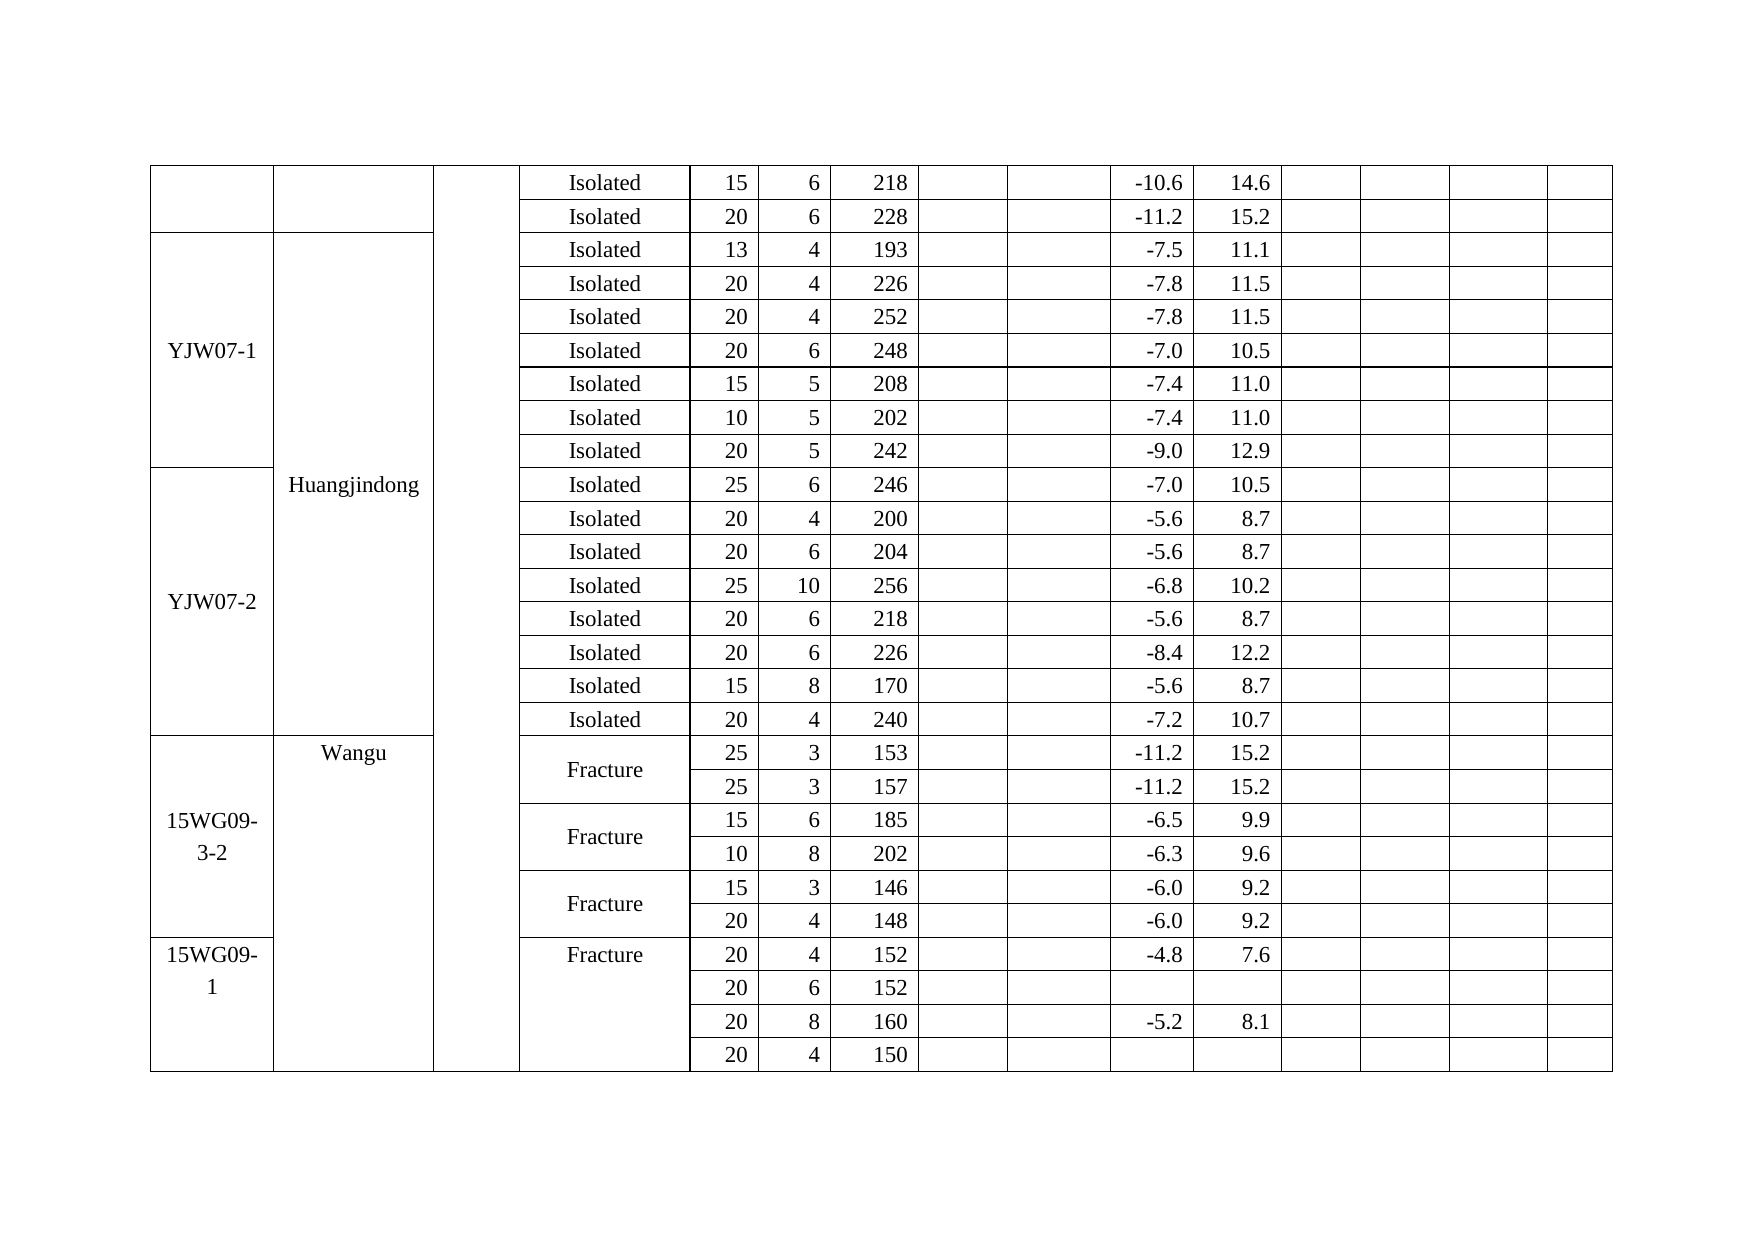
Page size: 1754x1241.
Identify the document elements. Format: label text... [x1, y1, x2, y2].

table_cell Isolated [520, 200, 689, 232]
table_cell [1548, 401, 1612, 433]
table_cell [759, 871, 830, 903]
table_cell 4 [759, 703, 830, 735]
table_cell -7.4 [1111, 401, 1193, 433]
table_cell 153 [831, 736, 918, 769]
table_cell 11.1 [1194, 233, 1281, 266]
table_cell Isolated [520, 267, 689, 299]
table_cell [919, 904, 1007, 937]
table_cell Isolated [520, 401, 689, 433]
table_cell 193 [831, 233, 918, 266]
table_cell 248 [831, 334, 918, 366]
table_cell 8.7 [1194, 535, 1281, 568]
table_cell [1548, 602, 1612, 635]
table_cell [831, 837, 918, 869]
table_cell [1548, 502, 1612, 534]
table_cell [1361, 703, 1449, 735]
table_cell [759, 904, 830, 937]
table_cell 10 [691, 837, 758, 869]
table_cell Wangu [274, 736, 433, 1071]
table_cell [1548, 669, 1612, 702]
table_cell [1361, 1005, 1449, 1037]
table_cell [1548, 368, 1612, 400]
table_cell [919, 502, 1007, 534]
table_cell 25 [691, 770, 758, 802]
table_cell 218 [831, 602, 918, 635]
table_cell 25 [691, 736, 758, 769]
table_cell 10.5 [1194, 468, 1281, 501]
table_cell [919, 368, 1007, 400]
table_cell [1008, 736, 1110, 769]
table_cell [1008, 502, 1110, 534]
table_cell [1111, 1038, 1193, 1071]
table_cell -6.8 [1111, 569, 1193, 601]
table_cell [1548, 736, 1612, 769]
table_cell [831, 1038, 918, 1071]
table_cell [1282, 636, 1360, 668]
table_cell Isolated [520, 233, 689, 266]
table_cell [1361, 435, 1449, 467]
table_cell 15 [691, 669, 758, 702]
table_cell -7.8 [1111, 267, 1193, 299]
table_cell [919, 468, 1007, 501]
table_cell [919, 636, 1007, 668]
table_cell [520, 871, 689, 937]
table_cell -6.5 [1111, 804, 1193, 836]
table_cell [1282, 502, 1360, 534]
table_cell 10.7 [1194, 703, 1281, 735]
table_cell [1361, 200, 1449, 232]
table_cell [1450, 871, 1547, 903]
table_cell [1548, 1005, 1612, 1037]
table_cell [1548, 300, 1612, 333]
table_cell [1450, 602, 1547, 635]
table_cell [1450, 535, 1547, 568]
table_cell -7.4 [1111, 368, 1193, 400]
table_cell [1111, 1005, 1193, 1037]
table_cell 256 [831, 569, 918, 601]
table_cell [919, 770, 1007, 802]
table_cell [1548, 569, 1612, 601]
table_cell Isolated [520, 368, 689, 400]
table_cell 8.7 [1194, 669, 1281, 702]
table_cell Huangjindong [274, 233, 433, 735]
table_cell [1282, 736, 1360, 769]
table_cell Fracture [520, 804, 689, 869]
table_cell [1450, 334, 1547, 366]
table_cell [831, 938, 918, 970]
table_cell [1282, 166, 1360, 199]
table_cell -10.6 [1111, 166, 1193, 199]
table_cell 15 [691, 368, 758, 400]
table_cell 12.9 [1194, 435, 1281, 467]
table_cell 11.0 [1194, 368, 1281, 400]
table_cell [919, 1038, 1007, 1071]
table_cell [1450, 468, 1547, 501]
table_cell [1008, 636, 1110, 668]
table_cell Fracture [520, 736, 689, 802]
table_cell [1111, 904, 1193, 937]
table_cell [919, 267, 1007, 299]
table_cell [919, 401, 1007, 433]
table_cell 10 [691, 401, 758, 433]
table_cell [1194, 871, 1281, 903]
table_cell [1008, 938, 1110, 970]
table_cell [1008, 435, 1110, 467]
table_cell 5 [759, 435, 830, 467]
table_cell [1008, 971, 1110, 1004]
table_cell 208 [831, 368, 918, 400]
table_cell 20 [691, 636, 758, 668]
table_cell 8 [759, 837, 830, 869]
table_cell [1008, 300, 1110, 333]
table_cell YJW07-2 [151, 468, 273, 735]
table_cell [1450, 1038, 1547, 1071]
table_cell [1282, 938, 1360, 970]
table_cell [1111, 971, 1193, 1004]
table_cell -8.4 [1111, 636, 1193, 668]
table_cell 20 [691, 502, 758, 534]
table_cell Isolated [520, 468, 689, 501]
table_cell 11.5 [1194, 300, 1281, 333]
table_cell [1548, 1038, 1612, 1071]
table_cell [1548, 636, 1612, 668]
table_cell 15 [691, 166, 758, 199]
table_cell [1450, 300, 1547, 333]
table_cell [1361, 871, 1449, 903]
table_cell [1548, 535, 1612, 568]
table_cell 157 [831, 770, 918, 802]
table_cell [1548, 804, 1612, 836]
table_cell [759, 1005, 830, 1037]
table_cell 4 [759, 502, 830, 534]
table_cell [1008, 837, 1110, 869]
table_cell 10 [759, 569, 830, 601]
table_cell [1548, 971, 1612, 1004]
table_cell 3 [759, 736, 830, 769]
table_cell -11.2 [1111, 770, 1193, 802]
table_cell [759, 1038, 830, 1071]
table_cell [1548, 200, 1612, 232]
table_cell [919, 669, 1007, 702]
table_cell [1361, 300, 1449, 333]
table_cell [919, 703, 1007, 735]
table_cell [1361, 535, 1449, 568]
table_cell -5.6 [1111, 502, 1193, 534]
table_cell 6 [759, 334, 830, 366]
table_cell 8.7 [1194, 502, 1281, 534]
table_cell 246 [831, 468, 918, 501]
table_cell Isolated [520, 703, 689, 735]
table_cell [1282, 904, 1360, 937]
table_cell [1361, 401, 1449, 433]
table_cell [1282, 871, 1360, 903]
table_cell [1282, 770, 1360, 802]
table_cell [919, 569, 1007, 601]
table_cell [919, 535, 1007, 568]
table_cell 10.5 [1194, 334, 1281, 366]
table_cell [1450, 703, 1547, 735]
table_cell 20 [691, 703, 758, 735]
table_cell [1008, 468, 1110, 501]
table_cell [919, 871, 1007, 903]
table_cell [919, 804, 1007, 836]
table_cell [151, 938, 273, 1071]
table_cell [1450, 804, 1547, 836]
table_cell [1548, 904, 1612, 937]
table_cell [1008, 804, 1110, 836]
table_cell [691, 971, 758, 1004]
table_cell 242 [831, 435, 918, 467]
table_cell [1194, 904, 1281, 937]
table_cell 252 [831, 300, 918, 333]
table_cell [1282, 368, 1360, 400]
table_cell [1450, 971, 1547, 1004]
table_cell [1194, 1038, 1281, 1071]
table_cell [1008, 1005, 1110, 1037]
table_cell 4 [759, 267, 830, 299]
table_cell [1282, 804, 1360, 836]
table_cell [1548, 233, 1612, 266]
table_cell [1450, 669, 1547, 702]
table_cell 13 [691, 233, 758, 266]
table_cell [919, 200, 1007, 232]
table_cell [1361, 602, 1449, 635]
table_cell 6 [759, 468, 830, 501]
table_cell [1282, 435, 1360, 467]
table_cell 4 [759, 300, 830, 333]
table_cell 240 [831, 703, 918, 735]
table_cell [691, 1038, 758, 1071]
table_cell 202 [831, 401, 918, 433]
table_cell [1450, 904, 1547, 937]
table_cell [1008, 602, 1110, 635]
table_cell [1548, 770, 1612, 802]
table_cell -7.2 [1111, 703, 1193, 735]
table_cell [919, 166, 1007, 199]
table_cell [1361, 736, 1449, 769]
table_cell 8.7 [1194, 602, 1281, 635]
table_cell 10.2 [1194, 569, 1281, 601]
table_cell [1282, 334, 1360, 366]
table_cell [1282, 300, 1360, 333]
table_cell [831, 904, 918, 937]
table_cell Isolated [520, 502, 689, 534]
table_cell [1361, 166, 1449, 199]
table_cell 3 [759, 770, 830, 802]
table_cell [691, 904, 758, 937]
table_cell -7.8 [1111, 300, 1193, 333]
table_cell -5.6 [1111, 602, 1193, 635]
table_cell 170 [831, 669, 918, 702]
table_cell [1450, 166, 1547, 199]
table_cell 9.9 [1194, 804, 1281, 836]
table_cell [1450, 770, 1547, 802]
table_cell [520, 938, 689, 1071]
table_cell 11.5 [1194, 267, 1281, 299]
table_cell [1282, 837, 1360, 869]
table_cell 6 [759, 166, 830, 199]
table_cell Isolated [520, 602, 689, 635]
table_cell 226 [831, 267, 918, 299]
table_cell [1008, 267, 1110, 299]
table_cell [1450, 200, 1547, 232]
table_cell [1361, 669, 1449, 702]
table_cell [1450, 401, 1547, 433]
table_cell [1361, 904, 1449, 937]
table_cell 6 [759, 602, 830, 635]
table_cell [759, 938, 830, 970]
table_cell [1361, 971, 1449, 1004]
table_cell Isolated [520, 669, 689, 702]
table_cell 20 [691, 300, 758, 333]
table_cell -9.0 [1111, 435, 1193, 467]
table_cell 11.0 [1194, 401, 1281, 433]
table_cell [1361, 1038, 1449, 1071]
table_cell [1008, 233, 1110, 266]
table_cell [1450, 502, 1547, 534]
table_cell 6 [759, 200, 830, 232]
table_cell [1008, 535, 1110, 568]
table_cell [1548, 166, 1612, 199]
table_cell [1008, 166, 1110, 199]
table_cell [1548, 334, 1612, 366]
table_cell 5 [759, 401, 830, 433]
table_cell Isolated [520, 166, 689, 199]
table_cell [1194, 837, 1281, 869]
table_cell [1282, 602, 1360, 635]
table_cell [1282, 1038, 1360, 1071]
table_cell [1282, 669, 1360, 702]
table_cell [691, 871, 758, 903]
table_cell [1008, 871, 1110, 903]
table_cell 6 [759, 804, 830, 836]
table_cell [1008, 200, 1110, 232]
table_cell 8 [759, 669, 830, 702]
table_cell [1450, 267, 1547, 299]
table_cell [1548, 468, 1612, 501]
table_cell [1008, 401, 1110, 433]
table_cell [1282, 267, 1360, 299]
table_cell [1361, 569, 1449, 601]
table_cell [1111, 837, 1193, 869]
table_cell [919, 435, 1007, 467]
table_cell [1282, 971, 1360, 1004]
table_cell [1450, 435, 1547, 467]
table_cell [1361, 267, 1449, 299]
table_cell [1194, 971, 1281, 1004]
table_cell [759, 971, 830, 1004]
table_cell [919, 602, 1007, 635]
table_cell 20 [691, 535, 758, 568]
table_cell 15WG09-3-2 [151, 736, 273, 937]
table_cell 15.2 [1194, 770, 1281, 802]
table_cell [1361, 334, 1449, 366]
table_cell [1548, 435, 1612, 467]
table_cell [1282, 703, 1360, 735]
table_cell [1361, 502, 1449, 534]
table_cell [1282, 200, 1360, 232]
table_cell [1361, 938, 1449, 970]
table_cell 15.2 [1194, 736, 1281, 769]
table_cell [1361, 636, 1449, 668]
table_cell [1361, 804, 1449, 836]
table_cell -5.6 [1111, 535, 1193, 568]
table_cell -11.2 [1111, 200, 1193, 232]
table_cell Isolated [520, 535, 689, 568]
table_cell [1361, 468, 1449, 501]
table_cell 20 [691, 334, 758, 366]
table_cell Isolated [520, 300, 689, 333]
table_cell [1008, 770, 1110, 802]
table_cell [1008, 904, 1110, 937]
table_cell [1361, 233, 1449, 266]
table_cell [1282, 569, 1360, 601]
table_cell 185 [831, 804, 918, 836]
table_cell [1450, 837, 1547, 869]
table_cell [919, 736, 1007, 769]
table_cell 15.2 [1194, 200, 1281, 232]
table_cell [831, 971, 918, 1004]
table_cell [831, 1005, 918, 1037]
table_cell [1282, 233, 1360, 266]
table_cell Isolated [520, 569, 689, 601]
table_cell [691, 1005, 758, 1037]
table_cell 12.2 [1194, 636, 1281, 668]
table_cell -7.5 [1111, 233, 1193, 266]
table_cell -7.0 [1111, 334, 1193, 366]
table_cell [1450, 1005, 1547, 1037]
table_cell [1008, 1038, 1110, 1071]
table_cell 15 [691, 804, 758, 836]
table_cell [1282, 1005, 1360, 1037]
table_cell 5 [759, 368, 830, 400]
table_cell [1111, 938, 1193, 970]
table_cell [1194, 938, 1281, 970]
table_cell 4 [759, 233, 830, 266]
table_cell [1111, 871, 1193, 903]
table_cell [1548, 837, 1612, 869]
table_cell [1450, 233, 1547, 266]
table_cell 6 [759, 636, 830, 668]
table_cell [1008, 334, 1110, 366]
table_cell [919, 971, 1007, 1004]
table_cell [1282, 401, 1360, 433]
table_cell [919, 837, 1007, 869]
table_cell -5.6 [1111, 669, 1193, 702]
table_cell [1282, 535, 1360, 568]
table_cell 20 [691, 200, 758, 232]
table_cell Isolated [520, 435, 689, 467]
table_cell -7.0 [1111, 468, 1193, 501]
table_cell [919, 334, 1007, 366]
table_cell 200 [831, 502, 918, 534]
table_cell 25 [691, 468, 758, 501]
table_cell [1450, 368, 1547, 400]
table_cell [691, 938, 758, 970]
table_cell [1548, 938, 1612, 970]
table_cell 6 [759, 535, 830, 568]
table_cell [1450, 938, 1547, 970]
table_cell [1008, 669, 1110, 702]
table_cell [1008, 368, 1110, 400]
table_cell [1008, 569, 1110, 601]
table_cell [919, 233, 1007, 266]
table_cell [1450, 569, 1547, 601]
table_cell 204 [831, 535, 918, 568]
table_cell -11.2 [1111, 736, 1193, 769]
table_cell [1548, 267, 1612, 299]
table_cell [1548, 703, 1612, 735]
table_cell [1450, 636, 1547, 668]
table_cell [1450, 736, 1547, 769]
table_cell 20 [691, 267, 758, 299]
table_cell [1282, 468, 1360, 501]
table_cell 218 [831, 166, 918, 199]
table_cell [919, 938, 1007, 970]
table_cell 228 [831, 200, 918, 232]
table_cell 14.6 [1194, 166, 1281, 199]
table_cell 20 [691, 435, 758, 467]
table_cell YJW07-1 [151, 233, 273, 467]
table_cell 20 [691, 602, 758, 635]
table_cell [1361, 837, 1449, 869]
table_cell [919, 300, 1007, 333]
table_cell [1361, 368, 1449, 400]
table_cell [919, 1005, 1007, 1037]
table_cell Isolated [520, 636, 689, 668]
table_cell [1361, 770, 1449, 802]
table_cell Isolated [520, 334, 689, 366]
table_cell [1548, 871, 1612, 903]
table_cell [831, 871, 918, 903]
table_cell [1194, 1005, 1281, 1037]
table_cell 226 [831, 636, 918, 668]
table_cell [1008, 703, 1110, 735]
table_cell 25 [691, 569, 758, 601]
